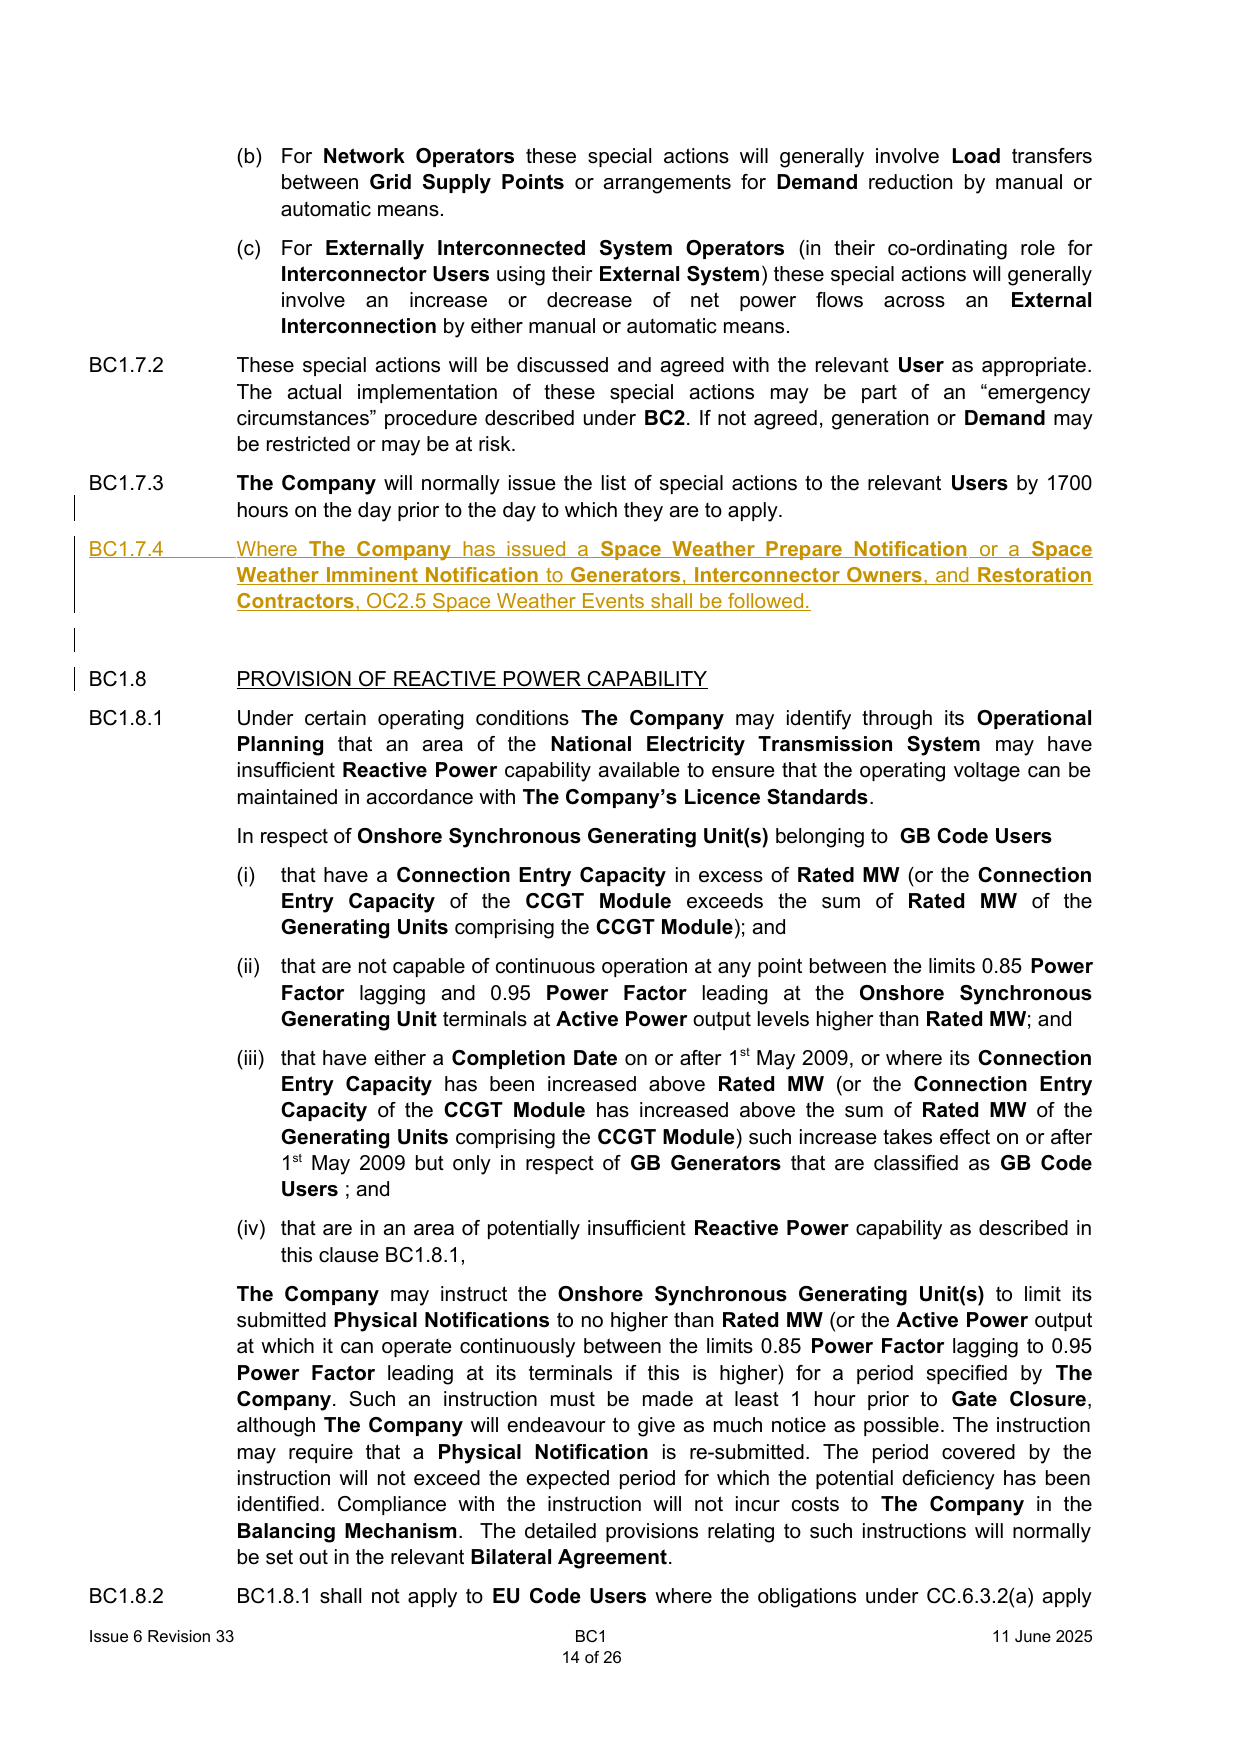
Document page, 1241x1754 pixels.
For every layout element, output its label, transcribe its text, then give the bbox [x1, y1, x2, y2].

text (iv) that are in an area of potentially insufficient Reactive Power capability as described in this clause BC1.8.1, [236, 1216, 1092, 1266]
text (iii) that have either a Completion Date on or after 1st May 2009, or where its Connection Entry Capacity has been increased above Rated MW (or the Connection Entry Capacity of the CCGT Module has increased above the sum of Rated MW of the Generating Units comprising the CCGT Module) such increase takes effect on or after 1st May 2009 but only in respect of GB Generators that are classified as GB Code Users ; and [236, 1046, 1092, 1201]
text (i) that have a Connection Entry Capacity in excess of Rated MW (or the Connection Entry Capacity of the CCGT Module exceeds the sum of Rated MW of the Generating Units comprising the CCGT Module); and [236, 862, 1092, 939]
text BC1.8 PROVISION OF REACTIVE POWER CAPABILITY [89, 667, 1092, 691]
text BC1.8.1 Under certain operating conditions The Company may identify through its Operational Planning that an area of the National Electricity Transmission System may have insufficient Reactive Power capability available to ensure that the operating voltage can be maintained in accordance with The Company’s Licence Standards. [89, 706, 1092, 809]
text (ii) that are not capable of continuous operation at any point between the limits 0.85 Power Factor lagging and 0.95 Power Factor leading at the Onshore Synchronous Generating Unit terminals at Active Power output levels higher than Rated MW; and [236, 954, 1092, 1031]
text (c) For Externally Interconnected System Operators (in their co-ordinating role for Interconnector Users using their External System) these special actions will generally involve an increase or decrease of net power flows across an External Interconnection by either manual or automatic means. [236, 235, 1092, 338]
text BC1.7.2 These special actions will be discussed and agreed with the relevant User as appropriate. The actual implementation of these special actions may be part of an “emergency circumstances” procedure described under BC2. If not agreed, generation or Demand may be restricted or may be at risk. [89, 353, 1092, 456]
text In respect of Onshore Synchronous Generating Unit(s) belonging to GB Code Users [89, 823, 1092, 847]
text The Company may instruct the Onshore Synchronous Generating Unit(s) to limit its submitted Physical Notifications to no higher than Rated MW (or the Active Power output at which it can operate continuously between the limits 0.85 Power Factor lagging to 0.95 Power Factor leading at its terminals if this is higher) for a period specified by The Company. Such an instruction must be made at least 1 hour prior to Gate Closure, although The Company will endeavour to give as much notice as possible. The instruction may require that a Physical Notification is re-submitted. The period covered by the instruction will not exceed the expected period for which the potential deficiency has been identified. Compliance with the instruction will not incur costs to The Company in the Balancing Mechanism. The detailed provisions relating to such instructions will normally be set out in the relevant Bilateral Agreement. [89, 1281, 1092, 1569]
text BC1.7.3 The Company will normally issue the list of special actions to the relevant Users by 1700 hours on the day prior to the day to which they are to apply. [89, 471, 1092, 521]
text (b) For Network Operators these special actions will generally involve Load transfers between Grid Supply Points or arrangements for Demand reduction by manual or automatic means. [236, 144, 1092, 220]
